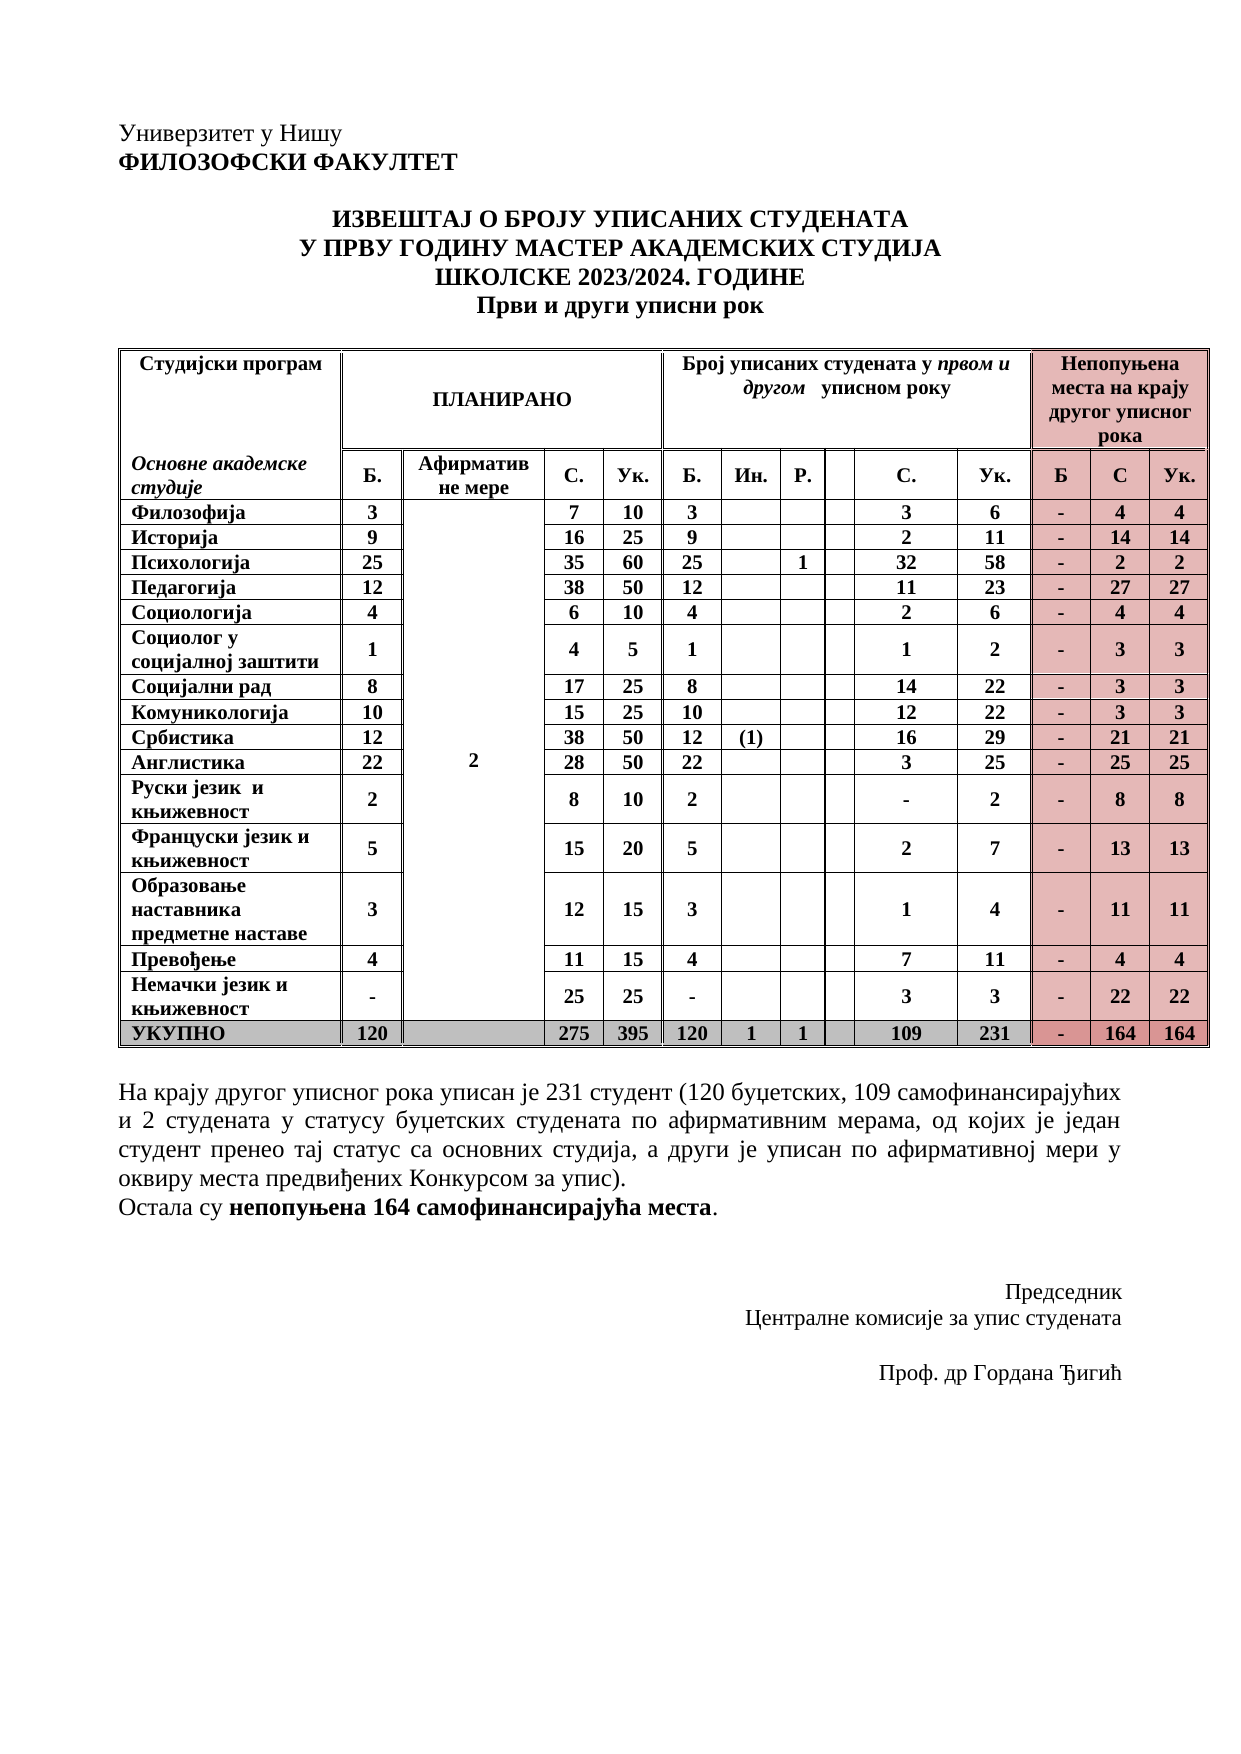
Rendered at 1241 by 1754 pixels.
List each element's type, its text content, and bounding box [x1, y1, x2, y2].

table_cell 32 [855, 550, 957, 574]
table_cell 6 [958, 500, 1030, 524]
table_cell 2 [958, 775, 1030, 823]
table_cell 23 [958, 575, 1030, 599]
table_cell [826, 451, 854, 499]
table_cell Социологија [121, 600, 340, 624]
table_cell Ук. [1150, 448, 1207, 499]
table_cell Психологија [121, 550, 340, 574]
table_cell [722, 824, 780, 872]
table_cell 3 [1091, 700, 1149, 724]
table_cell 8 [664, 675, 721, 698]
table_cell 3 [1091, 625, 1149, 673]
table_cell [826, 575, 854, 599]
table_cell 10 [343, 700, 401, 724]
table_cell Р. [781, 451, 824, 499]
table_cell 16 [545, 525, 603, 549]
table_cell 8 [343, 675, 401, 698]
table_cell 3 [1150, 675, 1207, 698]
table_cell [722, 972, 780, 1020]
table_cell 12 [343, 575, 401, 599]
table_cell - [343, 972, 401, 1020]
table_cell 17 [545, 675, 603, 698]
table_cell 4 [1150, 500, 1207, 524]
table_cell - [1033, 775, 1090, 823]
table_cell 25 [958, 750, 1030, 774]
table_cell [403, 1021, 544, 1045]
table_cell 3 [855, 972, 957, 1020]
table_cell 50 [604, 725, 661, 749]
table_cell Ук. [958, 451, 1030, 499]
table_cell 4 [1150, 946, 1207, 971]
table_cell 5 [343, 824, 401, 872]
table_cell 22 [664, 750, 721, 774]
table_cell 4 [958, 873, 1030, 945]
table_cell 4 [1150, 600, 1207, 624]
table_cell 164 [1150, 1021, 1207, 1045]
table_cell - [1033, 873, 1090, 945]
table_cell 21 [1091, 725, 1149, 749]
table_cell 15 [545, 700, 603, 724]
table_cell 10 [604, 775, 661, 823]
table_cell 50 [604, 575, 661, 599]
table_cell 11 [958, 946, 1030, 971]
table_cell - [1033, 946, 1090, 971]
table_cell 1 [855, 625, 957, 673]
table_cell Б [1033, 451, 1090, 499]
table_cell 22 [958, 675, 1030, 698]
table_cell 3 [1091, 675, 1149, 698]
table_cell 2 [855, 600, 957, 624]
table_cell 14 [1150, 525, 1207, 549]
table_cell [826, 700, 854, 724]
table_cell 7 [855, 946, 957, 971]
table_cell 1 [664, 625, 721, 673]
table_header Број уписаних студената у првом и другом уписном року [663, 351, 1031, 447]
table_cell 12 [664, 575, 721, 599]
table_cell 38 [545, 725, 603, 749]
table_cell [826, 775, 854, 823]
table_cell 6 [545, 600, 603, 624]
table_cell 8 [1091, 775, 1149, 823]
table_cell 11 [545, 946, 603, 971]
text ШКОЛСКЕ 2023/2024. ГОДИНЕ [118, 262, 1122, 291]
table_cell [826, 946, 854, 971]
table_cell 7 [958, 824, 1030, 872]
table_cell 3 [1150, 625, 1207, 673]
table_cell 50 [604, 750, 661, 774]
table_cell 11 [855, 575, 957, 599]
table_cell [826, 500, 854, 524]
table_cell 1 [722, 1021, 780, 1045]
table_cell - [1033, 750, 1090, 774]
table_cell 35 [545, 550, 603, 574]
table_cell - [1033, 700, 1090, 724]
table_cell - [1033, 675, 1090, 698]
table_cell 9 [343, 525, 401, 549]
text ИЗВЕШТАЈ О БРОЈУ УПИСАНИХ СТУДЕНАТА [118, 204, 1122, 233]
table_cell 3 [343, 873, 401, 945]
table_cell Б. [664, 451, 721, 499]
table_cell [826, 600, 854, 624]
table_cell Филозофија [121, 500, 340, 524]
table_cell [826, 550, 854, 574]
table_cell [781, 500, 824, 524]
table_cell [722, 873, 780, 945]
table_cell Ук. [604, 451, 661, 499]
table_cell 5 [604, 625, 661, 673]
table_cell 14 [855, 675, 957, 698]
table_cell [722, 750, 780, 774]
table_cell [722, 675, 780, 698]
table_cell 3 [1150, 700, 1207, 724]
text На крају другог уписног рока уписан је 231 студент (120 буџетских, 109 самофинансирајућих и 2 студената у статусу буџетских студената по афирмативним мерама, од којих је један студент пренео тај статус са основних студија, а други је уписан по афирмативној мери у оквиру места предвиђених Конкурсом за упис). [118, 1077, 1122, 1192]
table_cell УКУПНО [121, 1021, 342, 1045]
table_cell [826, 824, 854, 872]
table_cell [826, 725, 854, 749]
table_cell 21 [1150, 725, 1207, 749]
table_cell 11 [1150, 873, 1207, 945]
table_cell 2 [855, 525, 957, 549]
table_cell 14 [1091, 525, 1149, 549]
table_cell - [1031, 1021, 1090, 1045]
table_cell 10 [604, 600, 661, 624]
table_cell 2 [664, 775, 721, 823]
table_cell 3 [855, 500, 957, 524]
table_cell 25 [545, 972, 603, 1020]
table_cell 109 [855, 1021, 957, 1045]
table_cell [781, 750, 824, 774]
table_cell Србистика [121, 725, 340, 749]
table_cell 4 [1091, 500, 1149, 524]
text У ПРВУ ГОДИНУ МАСТЕР АКАДЕМСКИХ СТУДИЈА [118, 233, 1122, 262]
table_cell 15 [545, 824, 603, 872]
table_cell - [1033, 824, 1090, 872]
table_cell [781, 972, 824, 1020]
table_cell Социолог у социјалној заштити [121, 625, 340, 673]
table_cell [781, 600, 824, 624]
table_cell 15 [604, 946, 661, 971]
table_cell 231 [958, 1021, 1031, 1045]
table_cell 2 [343, 775, 401, 823]
table_cell [781, 775, 824, 823]
table_cell 25 [1150, 750, 1207, 774]
table_cell - [1033, 500, 1090, 524]
table_cell 60 [604, 550, 661, 574]
table_cell 25 [604, 525, 661, 549]
table_cell 3 [664, 873, 721, 945]
table_cell 20 [604, 824, 661, 872]
table_cell 8 [1150, 775, 1207, 823]
table_cell 1 [781, 1021, 824, 1045]
table_cell - [664, 972, 721, 1020]
table_header Студијски програм [120, 349, 342, 447]
table_cell - [1033, 525, 1090, 549]
table_cell 1 [855, 873, 957, 945]
text Председник [118, 1278, 1122, 1304]
table_cell 13 [1091, 824, 1149, 872]
table_cell [722, 775, 780, 823]
table_cell Ин. [722, 451, 780, 499]
table_cell [722, 575, 780, 599]
table_cell - [1033, 550, 1090, 574]
table_cell 9 [664, 525, 721, 549]
table_cell 25 [343, 550, 401, 574]
table_cell 15 [604, 873, 661, 945]
table_cell 58 [958, 550, 1030, 574]
table_cell 4 [664, 946, 721, 971]
table_cell 2 [855, 824, 957, 872]
table_cell 4 [545, 625, 603, 673]
table_cell 2 [1091, 550, 1149, 574]
table_cell [826, 675, 854, 698]
table_cell 12 [343, 725, 401, 749]
table_cell 120 [663, 1021, 721, 1045]
table_cell [781, 700, 824, 724]
table_cell 29 [958, 725, 1030, 749]
table_cell Превођење [121, 946, 340, 971]
table_cell [826, 873, 854, 945]
table_cell С [1091, 451, 1149, 499]
table_cell 28 [545, 750, 603, 774]
table_cell 12 [545, 873, 603, 945]
table_cell С. [545, 451, 603, 499]
table_cell 13 [1150, 824, 1207, 872]
table_cell Немачки језик и књижевност [121, 972, 340, 1020]
table_cell Француски језик и књижевност [121, 824, 340, 872]
table_cell [781, 725, 824, 749]
table_cell 4 [1091, 946, 1149, 971]
table_cell 4 [1091, 600, 1149, 624]
table_cell [781, 946, 824, 971]
table_cell [781, 625, 824, 673]
table_cell [826, 750, 854, 774]
table_cell 120 [342, 1021, 403, 1045]
table_cell Б. [343, 451, 401, 499]
table_cell [781, 873, 824, 945]
table_cell 2 [1150, 550, 1207, 574]
table_cell [722, 550, 780, 574]
table_cell 5 [664, 824, 721, 872]
text Први и други уписни рок [118, 291, 1122, 319]
table_cell 4 [343, 946, 401, 971]
text Проф. др Гордана Ђигић [868, 1359, 1122, 1472]
table_cell 27 [1150, 575, 1207, 599]
table_cell 4 [664, 600, 721, 624]
table_cell 25 [604, 972, 661, 1020]
table_cell 27 [1091, 575, 1149, 599]
table_cell [826, 525, 854, 549]
table_cell Англистика [121, 750, 340, 774]
table_cell 22 [1091, 972, 1149, 1020]
table_cell 10 [604, 500, 661, 524]
table_cell [722, 625, 780, 673]
table_cell 11 [958, 525, 1030, 549]
table_cell 12 [855, 700, 957, 724]
table_header ПЛАНИРАНО [342, 351, 662, 447]
table_cell 2 [958, 625, 1030, 673]
table_cell Aфирмативне мере [404, 451, 544, 499]
table_cell Руски језик и књижевност [121, 775, 340, 823]
table_cell 275 [545, 1021, 603, 1045]
table_cell 12 [664, 725, 721, 749]
table_cell [722, 700, 780, 724]
table_cell 6 [958, 600, 1030, 624]
table_cell 38 [545, 575, 603, 599]
table_cell 22 [1150, 972, 1207, 1020]
table_cell Комуникологија [121, 700, 340, 724]
table_cell 164 [1091, 1021, 1149, 1045]
table_cell 25 [604, 675, 661, 698]
text Универзитет у Нишу [118, 118, 1122, 147]
table_cell 2 [404, 500, 544, 1020]
table_cell - [1033, 972, 1090, 1020]
text Централне комисије за упис студената [118, 1304, 1122, 1331]
text ФИЛОЗОФСКИ ФАКУЛТЕТ [118, 147, 1122, 176]
table_cell 3 [343, 500, 401, 524]
table_cell 22 [343, 750, 401, 774]
table_cell (1) [722, 725, 780, 749]
table_cell - [1033, 600, 1090, 624]
table_cell [826, 972, 854, 1020]
table_cell Образовање наставника предметне наставе [121, 873, 340, 945]
table_header Непопуњена места на крају другог уписног рока [1031, 351, 1207, 447]
table_cell Социјални рад [121, 675, 340, 698]
table_cell 3 [958, 972, 1030, 1020]
table_cell 4 [343, 600, 401, 624]
table_cell 3 [664, 500, 721, 524]
table_cell [722, 600, 780, 624]
table_cell [781, 525, 824, 549]
table_cell Основне академске студије [121, 448, 340, 499]
table_cell [826, 1021, 854, 1045]
table_cell 16 [855, 725, 957, 749]
table_cell 11 [1091, 873, 1149, 945]
table_cell 25 [1091, 750, 1149, 774]
table_cell 10 [664, 700, 721, 724]
table_cell 395 [604, 1021, 662, 1045]
table_cell [826, 625, 854, 673]
table_cell [781, 575, 824, 599]
table_cell Историја [121, 525, 340, 549]
table_cell [781, 675, 824, 698]
table_cell [722, 946, 780, 971]
table_cell [781, 824, 824, 872]
table_cell Педагогија [121, 575, 340, 599]
text Остала су непопуњена 164 самофинансирајућа места. [118, 1192, 1122, 1220]
table_cell - [1033, 625, 1090, 673]
table_cell - [1033, 725, 1090, 749]
table_cell С. [855, 451, 957, 499]
table_cell [722, 500, 780, 524]
table_cell - [855, 775, 957, 823]
table_cell 25 [664, 550, 721, 574]
table_cell [722, 525, 780, 549]
table_cell 7 [545, 500, 603, 524]
table_cell 3 [855, 750, 957, 774]
table_cell 1 [781, 550, 824, 574]
table_cell 25 [604, 700, 661, 724]
table_cell 22 [958, 700, 1030, 724]
table_cell - [1033, 575, 1090, 599]
table_cell 1 [343, 625, 401, 673]
table_cell 8 [545, 775, 603, 823]
